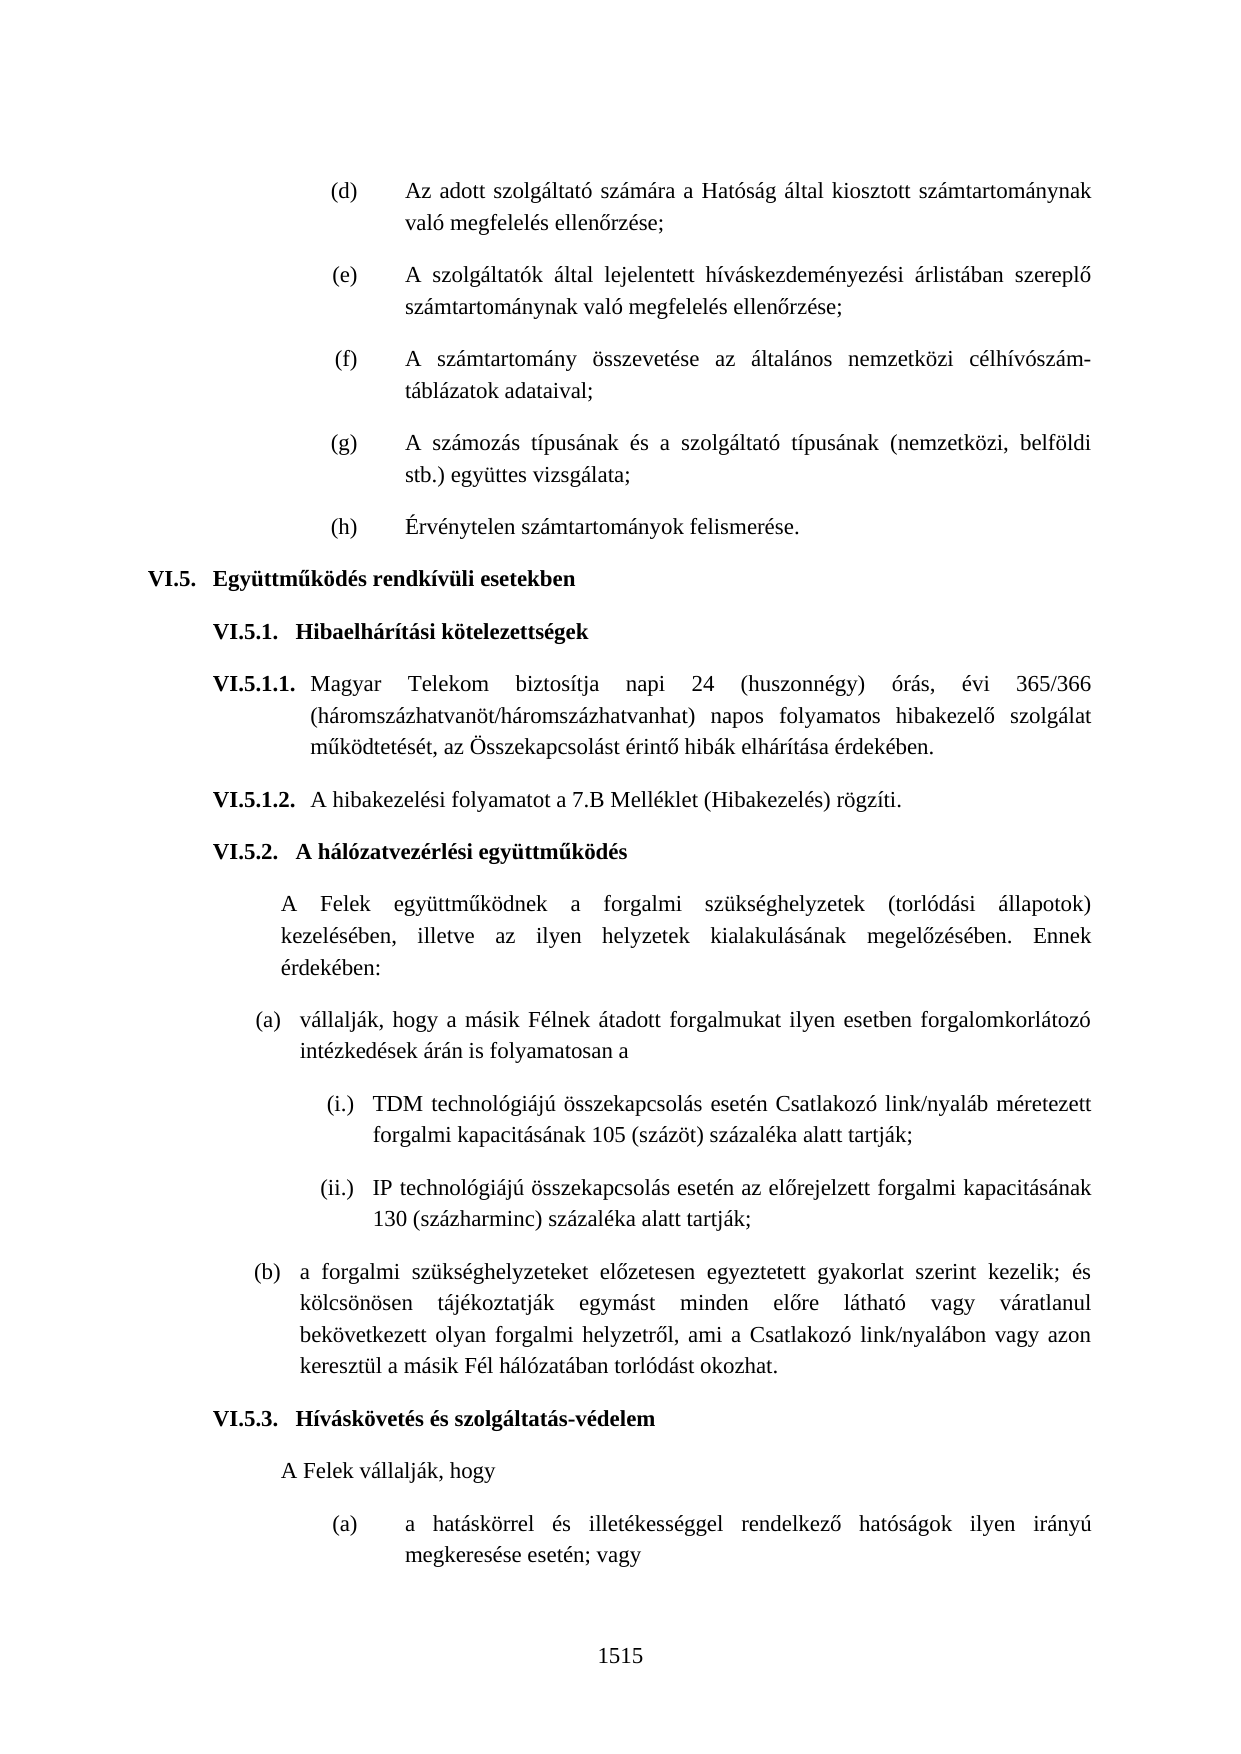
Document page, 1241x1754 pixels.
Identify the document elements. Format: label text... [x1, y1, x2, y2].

subtitle Együttműködés rendkívüli esetekben [148, 565, 1092, 592]
subtitle a forgalmi szükséghelyzeteket előzetesen egyeztetett gyakorlat szerint kezelik; és kölcsönösen tájékoztatják egymást minden előre látható vagy váratlanul bekövetkezett olyan forgalmi helyzetről, ami a Csatlakozó link/nyalábon vagy azon keresztül a másik Fél hálózatában torlódást okozhat. [281, 1258, 1092, 1379]
text A Felek együttműködnek a forgalmi szükséghelyzetek (torlódási állapotok) kezelésében, illetve az ilyen helyzetek kialakulásának megelőzésében. Ennek érdekében: [281, 891, 1092, 980]
subtitle A hibakezelési folyamatot a 7.B Melléklet (Hibakezelés) rögzíti. [213, 786, 1092, 812]
subtitle vállalják, hogy a másik Félnek átadott forgalmukat ilyen esetben forgalomkorlátozó intézkedések árán is folyamatosan a [281, 1006, 1092, 1064]
subtitle A hálózatvezérlési együttműködés [213, 838, 1092, 864]
subtitle Híváskövetés és szolgáltatás-védelem [213, 1405, 1092, 1431]
subtitle Érvénytelen számtartományok felismerése. [357, 513, 1092, 539]
subtitle Magyar Telekom biztosítja napi 24 (huszonnégy) órás, évi 365/366 (háromszázhatvanöt/háromszázhatvanhat) napos folyamatos hibakezelő szolgálat működtetését, az Összekapcsolást érintő hibák elhárítása érdekében. [213, 670, 1092, 760]
subtitle IP technológiájú összekapcsolás esetén az előrejelzett forgalmi kapacitásának 130 (százharminc) százaléka alatt tartják; [354, 1174, 1092, 1232]
subtitle Az adott szolgáltató számára a Hatóság által kiosztott számtartománynak való megfelelés ellenőrzése; [357, 177, 1092, 235]
subtitle A szolgáltatók által lejelentett híváskezdeményezési árlistában szereplő számtartománynak való megfelelés ellenőrzése; [357, 261, 1092, 319]
subtitle a hatáskörrel és illetékességgel rendelkező hatóságok ilyen irányú megkeresése esetén; vagy [357, 1510, 1092, 1568]
subtitle Hibaelhárítási kötelezettségek [213, 618, 1092, 644]
subtitle TDM technológiájú összekapcsolás esetén Csatlakozó link/nyaláb méretezett forgalmi kapacitásának 105 (százöt) százaléka alatt tartják; [354, 1090, 1092, 1148]
text A Felek vállalják, hogy [281, 1457, 1092, 1484]
subtitle A számozás típusának és a szolgáltató típusának (nemzetközi, belföldi stb.) együttes vizsgálata; [357, 429, 1092, 487]
subtitle A számtartomány összevetése az általános nemzetközi célhívószám-táblázatok adataival; [357, 345, 1092, 403]
